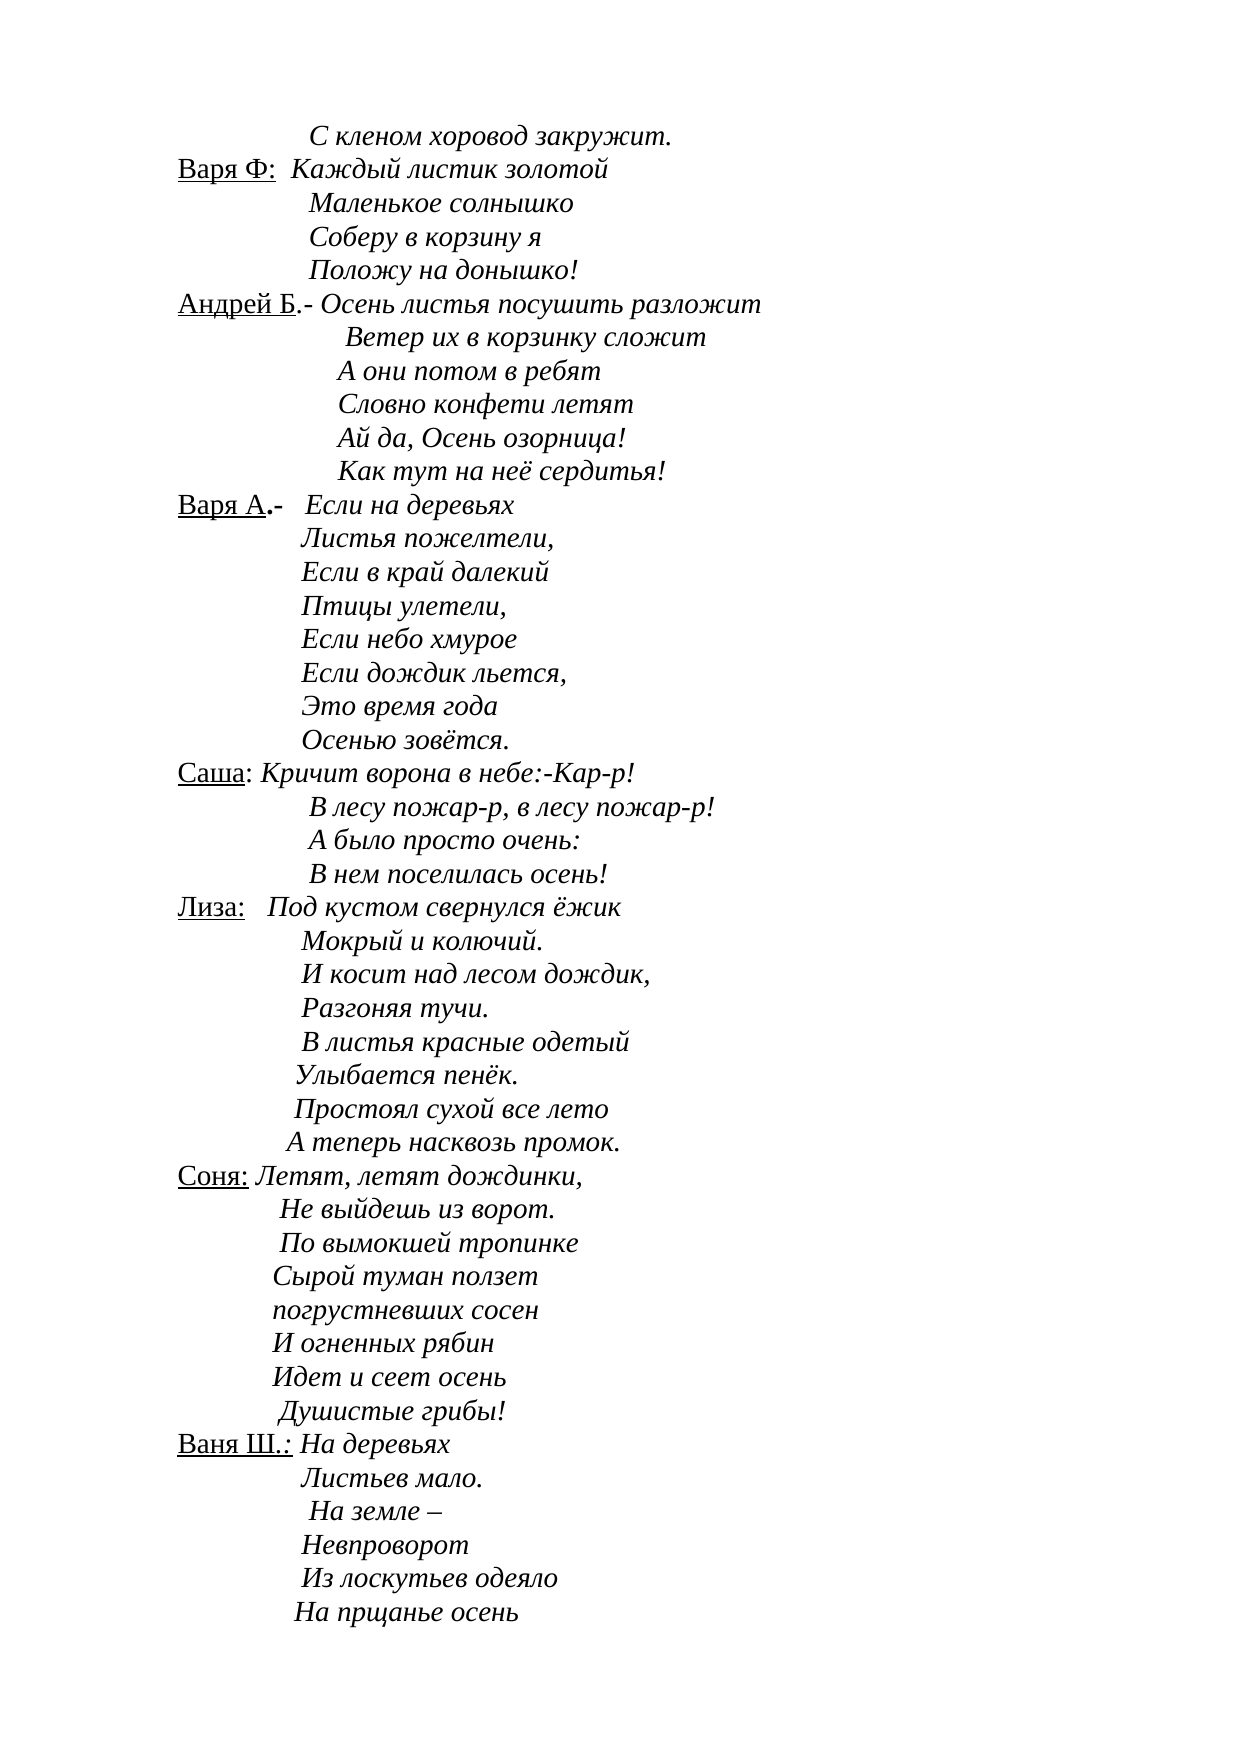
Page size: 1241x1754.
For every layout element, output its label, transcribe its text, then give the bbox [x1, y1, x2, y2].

text В нем поселилась осень! [177, 856, 1152, 889]
text Положу на донышко! [177, 252, 1152, 286]
text В лесу пожар-р, в лесу пожар-р! [177, 789, 1152, 822]
text Из лоскутьев одеяло [177, 1560, 1152, 1594]
text И косит над лесом дождик, [177, 957, 1152, 990]
text А было просто очень: [177, 822, 1152, 856]
text Душистые грибы! [177, 1393, 1152, 1426]
text Ветер их в корзинку сложит [177, 319, 1152, 353]
text Как тут на неё сердитья! [177, 453, 1152, 487]
text Листьев мало. [177, 1460, 1152, 1493]
text Это время года [177, 688, 1152, 722]
text А они потом в ребят [177, 353, 1152, 386]
text Соня: Летят, летят дождинки, [177, 1158, 1152, 1191]
text Маленькое солнышко [177, 185, 1152, 219]
text Разгоняя тучи. [177, 990, 1152, 1024]
text Андрей Б.- Осень листья посушить разложит [177, 286, 1152, 319]
text Невпроворот [177, 1527, 1152, 1560]
text погрустневших сосен [177, 1292, 1152, 1326]
text Ай да, Осень озорница! [177, 420, 1152, 453]
text Соберу в корзину я [177, 219, 1152, 252]
text Если дождик льется, [177, 655, 1152, 688]
text Варя Ф: Каждый листик золотой [177, 152, 1152, 185]
text Если небо хмурое [177, 621, 1152, 655]
text Сырой туман ползет [177, 1258, 1152, 1292]
text Осенью зовётся. [177, 722, 1152, 755]
text Если в край далекий [177, 554, 1152, 588]
text На прщанье осень [177, 1594, 1152, 1627]
text Ваня Ш.: На деревьях [177, 1426, 1152, 1460]
text Саша: Кричит ворона в небе:-Кар-р! [177, 755, 1152, 789]
text Простоял сухой все лето [177, 1091, 1152, 1124]
text Не выйдешь из ворот. [177, 1191, 1152, 1225]
text Лиза: Под кустом свернулся ёжик [177, 889, 1152, 923]
text Словно конфети летят [177, 386, 1152, 420]
text Улыбается пенёк. [177, 1057, 1152, 1091]
text С кленом хоровод закружит. [177, 118, 1152, 152]
text По вымокшей тропинке [177, 1225, 1152, 1258]
text В листья красные одетый [177, 1024, 1152, 1057]
text Идет и сеет осень [177, 1359, 1152, 1393]
text На земле – [177, 1493, 1152, 1527]
text Варя А.- Если на деревьях [177, 487, 1152, 521]
text Листья пожелтели, [177, 521, 1152, 554]
text Птицы улетели, [177, 588, 1152, 621]
text А теперь насквозь промок. [177, 1124, 1152, 1158]
text Мокрый и колючий. [177, 923, 1152, 957]
text И огненных рябин [177, 1326, 1152, 1359]
